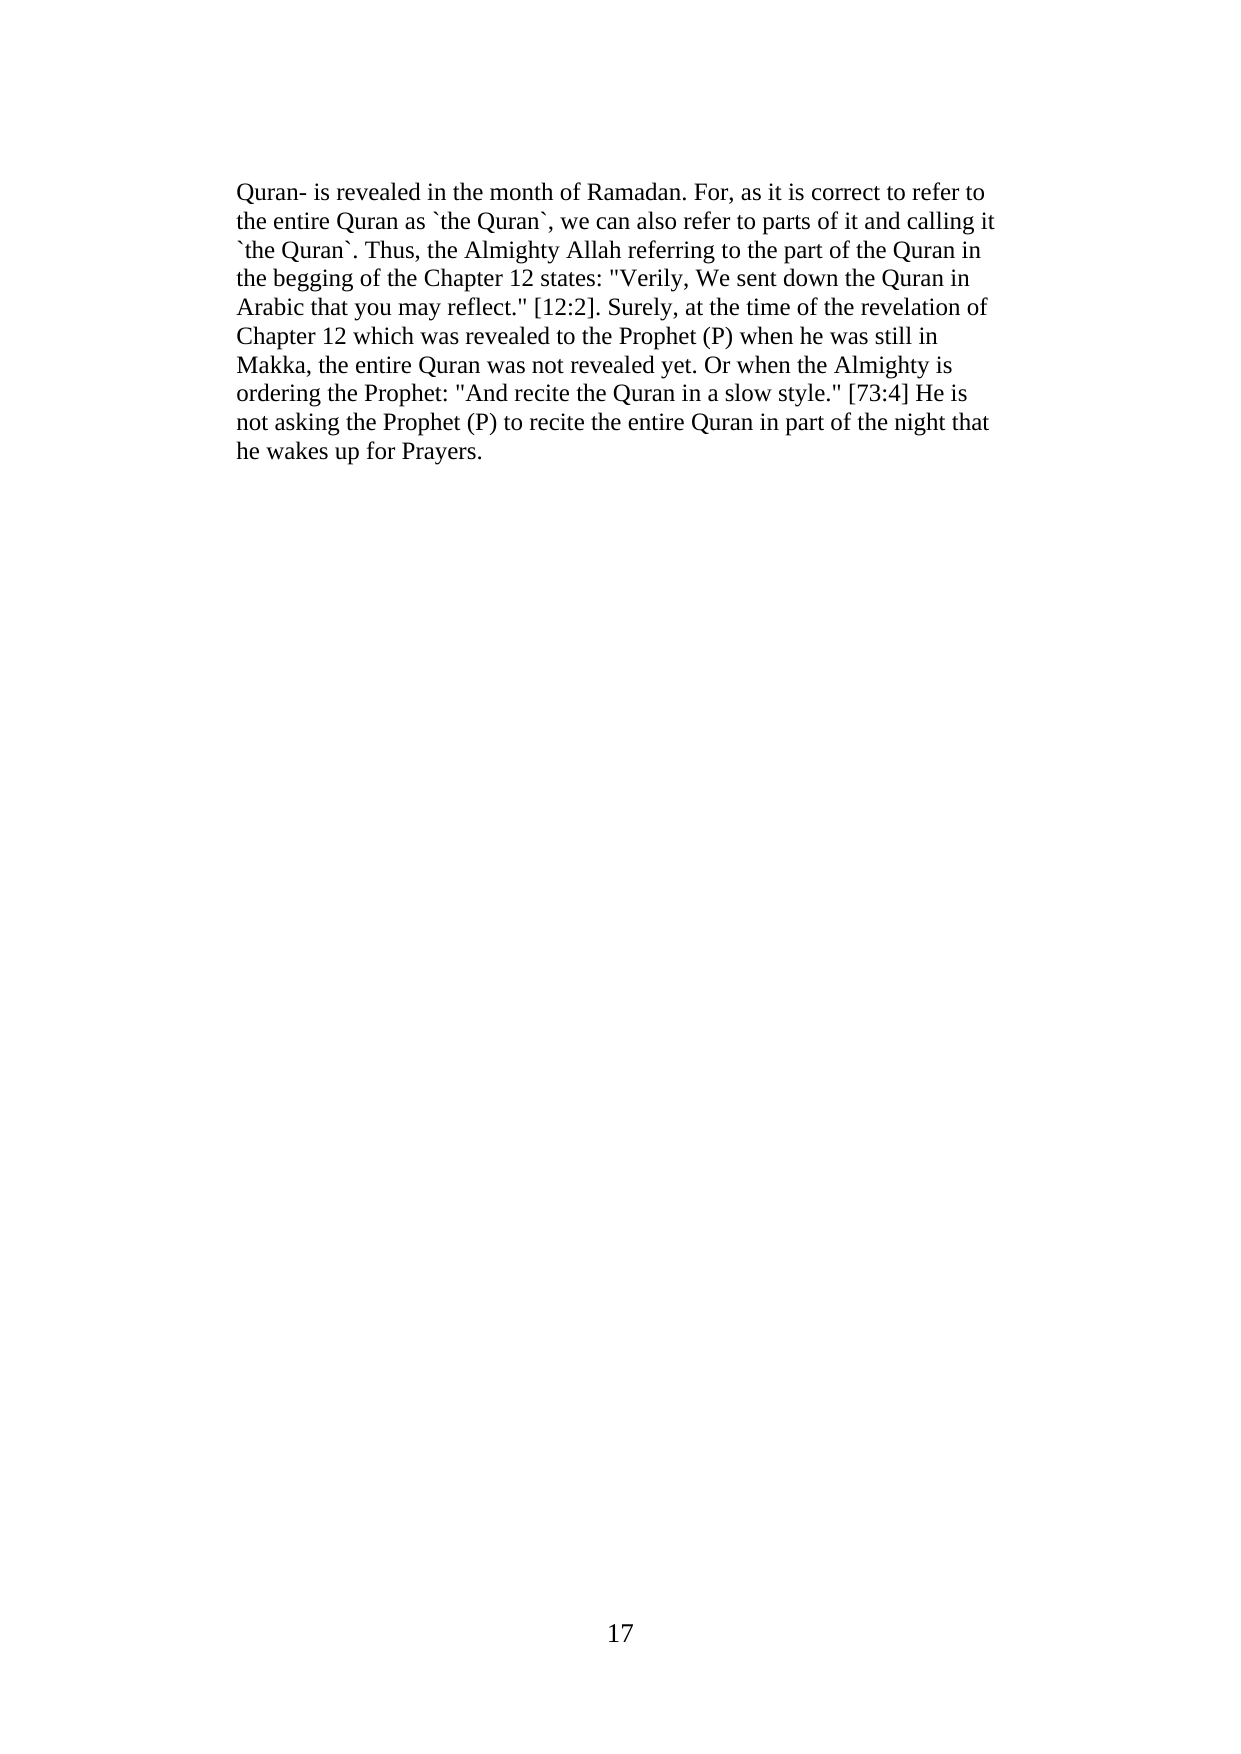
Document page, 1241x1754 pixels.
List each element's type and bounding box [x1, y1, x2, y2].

text [236, 177, 1004, 465]
